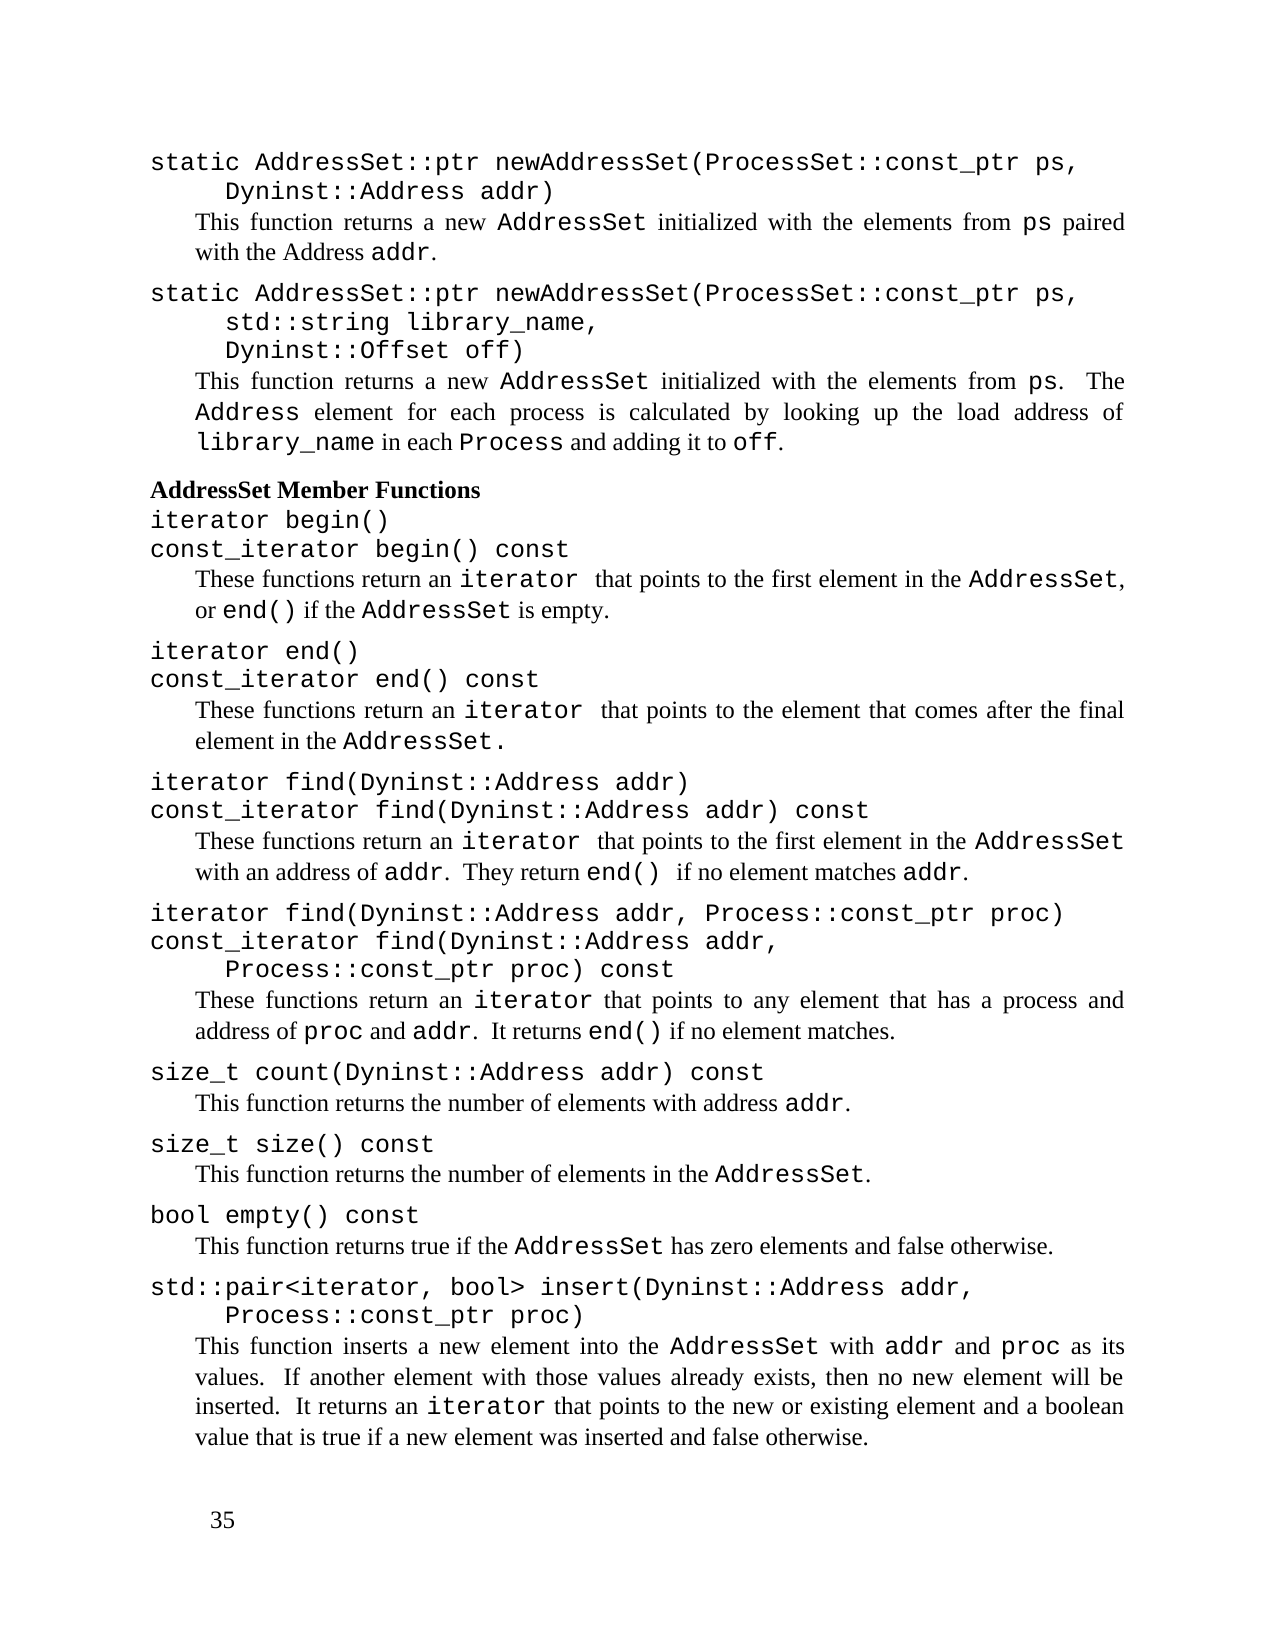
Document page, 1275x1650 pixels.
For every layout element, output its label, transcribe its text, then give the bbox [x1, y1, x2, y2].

text This function returns true if the AddressSet has zero elements and false otherwise. [195, 1231, 1125, 1262]
text This function inserts a new element into the AddressSet with addr and proc as its values. If another element with those values already exists, then no new element will be inserted. It returns an iterator that points to the new or existing element and a boolean value that is true if a new element was inserted and false otherwise. [195, 1331, 1125, 1450]
text const_iterator find(Dyninst::Address addr, Process::const_ptr proc) const [150, 929, 1125, 985]
text iterator find(Dyninst::Address addr, Process::const_ptr proc) [150, 900, 1125, 929]
text This function returns the number of elements with address addr. [195, 1088, 1125, 1119]
text const_iterator end() const [150, 667, 1125, 695]
text These functions return an iterator that points to the first element in the AddressSet, or end() if the AddressSet is empty. [195, 564, 1125, 626]
text bool empty() const [150, 1203, 1125, 1231]
text const_iterator find(Dyninst::Address addr) const [150, 798, 1125, 826]
text static AddressSet::ptr newAddressSet(ProcessSet::const_ptr ps, Dyninst::Address addr) [150, 150, 1125, 207]
text iterator find(Dyninst::Address addr) [150, 769, 1125, 798]
text iterator begin() [150, 508, 1125, 536]
text This function returns a new AddressSet initialized with the elements from ps. The Address element for each process is calculated by looking up the load address of library_name in each Process and adding it to off. [195, 366, 1125, 458]
text std::pair<iterator, bool> insert(Dyninst::Address addr, Process::const_ptr proc) [150, 1274, 1125, 1331]
text const_iterator begin() const [150, 536, 1125, 564]
text This function returns a new AddressSet initialized with the elements from ps paired with the Address addr. [195, 207, 1125, 268]
text iterator end() [150, 639, 1125, 667]
text size_t count(Dyninst::Address addr) const [150, 1059, 1125, 1088]
text These functions return an iterator that points to the element that comes after the final element in the AddressSet. [195, 695, 1125, 757]
text These functions return an iterator that points to any element that has a process and address of proc and addr. It returns end() if no element matches. [195, 985, 1125, 1047]
text static AddressSet::ptr newAddressSet(ProcessSet::const_ptr ps, std::string library_name, Dyninst::Offset off) [150, 281, 1125, 366]
text This function returns the number of elements in the AddressSet. [195, 1159, 1125, 1190]
subtitle AddressSet Member Functions [150, 475, 1125, 504]
text These functions return an iterator that points to the first element in the AddressSet with an address of addr. They return end() if no element matches addr. [195, 826, 1125, 888]
text size_t size() const [150, 1131, 1125, 1159]
